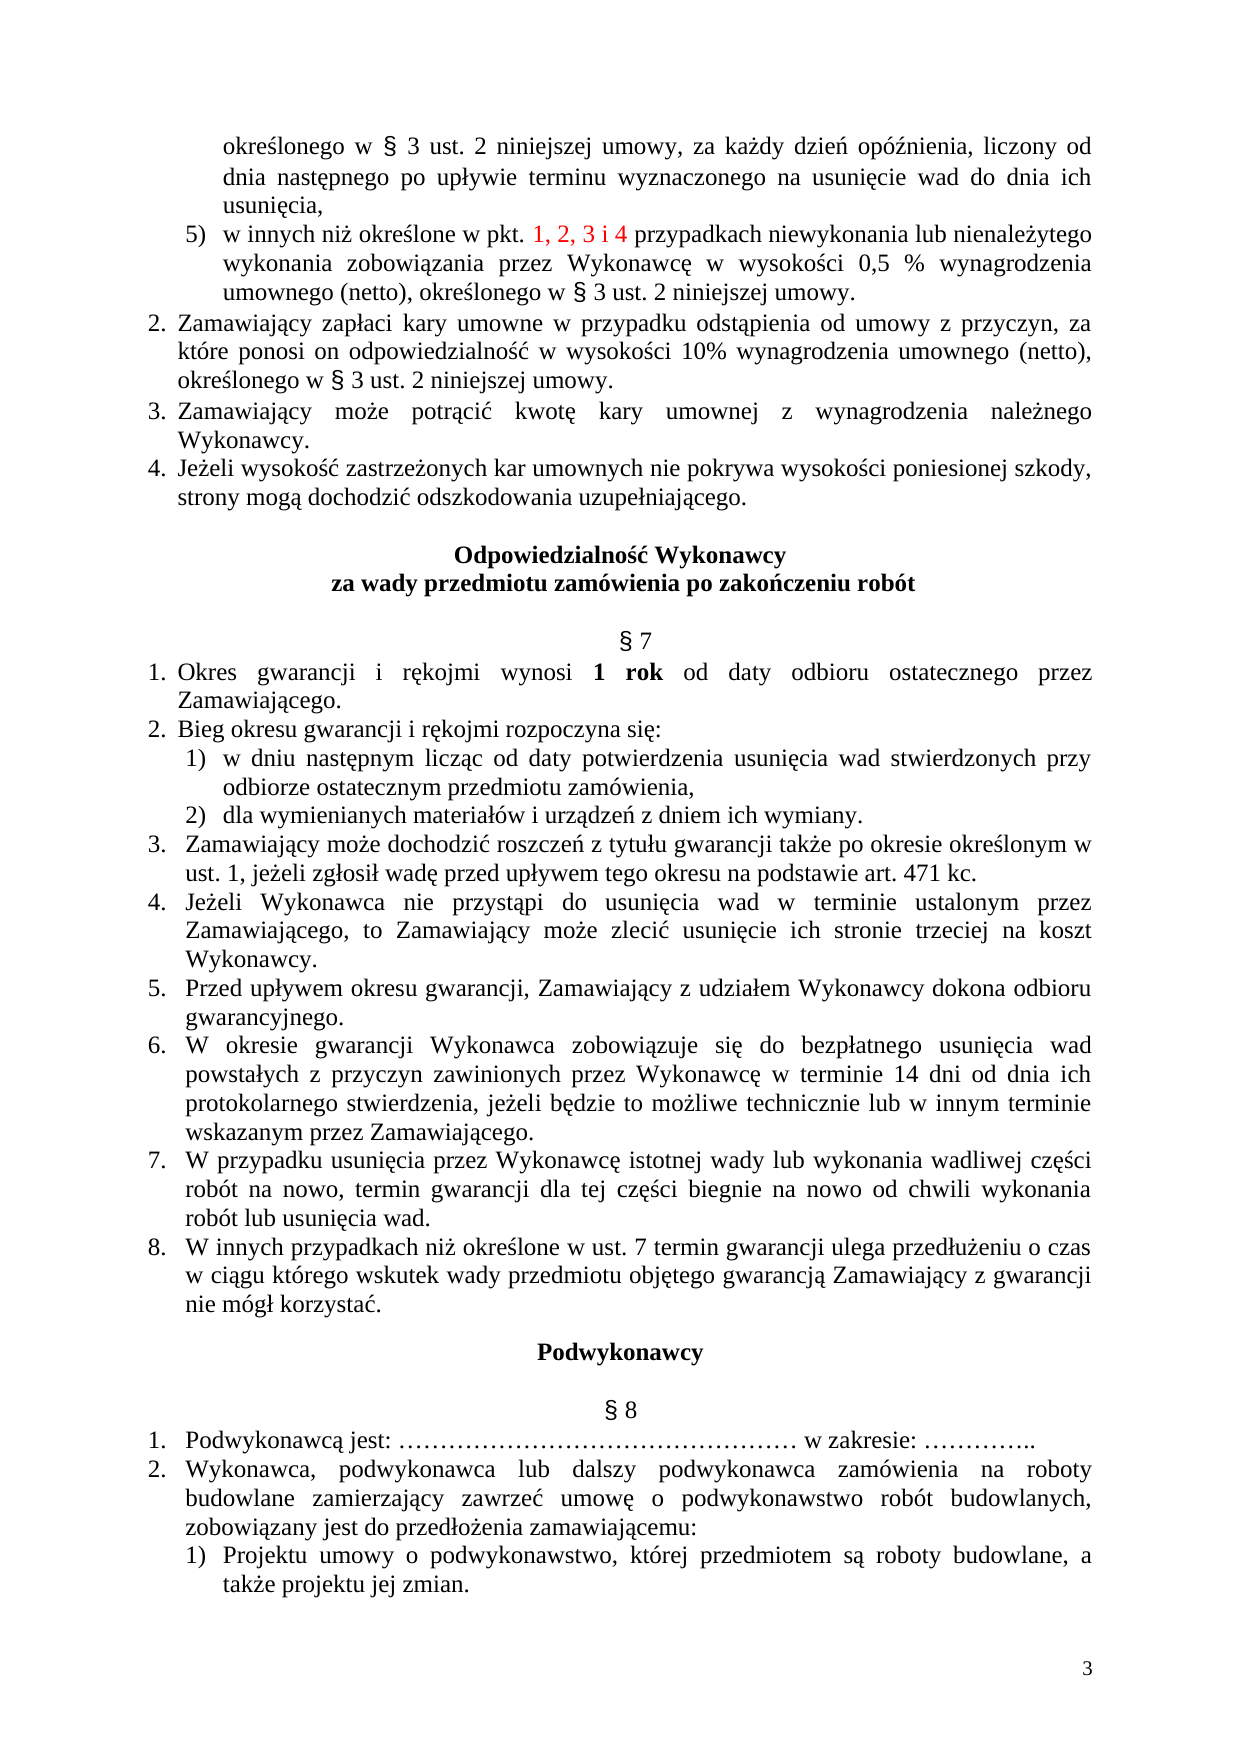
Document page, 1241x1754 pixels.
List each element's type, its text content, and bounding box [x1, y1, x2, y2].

list Podwykonawcą jest: ………………………………………… w zakresie: ………….. [148, 1426, 1092, 1454]
text 8 [148, 1395, 1092, 1426]
list Okres gwarancji i rękojmi wynosi 1 rok od daty odbioru ostatecznego przez Zamawiającego. [148, 657, 1092, 714]
list Jeżeli Wykonawca nie przystąpi do usunięcia wad w terminie ustalonym przez Zamawiającego, to Zamawiający może zlecić usunięcie ich stronie trzeciej na koszt Wykonawcy. [148, 887, 1092, 973]
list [185, 131, 1092, 219]
list Przed upływem okresu gwarancji, Zamawiający z udziałem Wykonawcy dokona odbioru gwarancyjnego. [148, 973, 1092, 1031]
text Podwykonawcy [148, 1337, 1092, 1366]
text 7 [177, 626, 1092, 657]
list W innych przypadkach niż określone w ust. 7 termin gwarancji ulega przedłużeniu o czas w ciągu którego wskutek wady przedmiotu objętego gwarancją Zamawiający z gwarancji nie mógł korzystać. [148, 1232, 1092, 1318]
list dla wymienianych materiałów i urządzeń z dniem ich wymiany. [185, 801, 1092, 829]
list w innych niż określone w pkt. 1, 2, 3 i 4 przypadkach niewykonania lub nienależytego wykonania zobowiązania przez Wykonawcę w wysokości 0,5 % wynagrodzenia umownego (netto), określonego w 3 ust. 2 niniejszej umowy. [185, 219, 1092, 308]
list Wykonawca, podwykonawca lub dalszy podwykonawca zamówienia na roboty budowlane zamierzający zawrzeć umowę o podwykonawstwo robót budowlanych, zobowiązany jest do przedłożenia zamawiającemu: [148, 1454, 1092, 1541]
list Jeżeli wysokość zastrzeżonych kar umownych nie pokrywa wysokości poniesionej szkody, strony mogą dochodzić odszkodowania uzupełniającego. [148, 453, 1092, 511]
list Zamawiający może potrącić kwotę kary umownej z wynagrodzenia należnego Wykonawcy. [148, 396, 1092, 453]
list Projektu umowy o podwykonawstwo, której przedmiotem są roboty budowlane, a także projektu jej zmian. [185, 1541, 1092, 1598]
list Bieg okresu gwarancji i rękojmi rozpoczyna się: [148, 714, 1092, 743]
list w dniu następnym licząc od daty potwierdzenia usunięcia wad stwierdzonych przy odbiorze ostatecznym przedmiotu zamówienia, [185, 743, 1092, 801]
text za wady przedmiotu zamówienia po zakończeniu robót [148, 568, 1092, 597]
list Zamawiający może dochodzić roszczeń z tytułu gwarancji także po okresie określonym w ust. 1, jeżeli zgłosił wadę przed upływem tego okresu na podstawie art. 471 kc. [148, 829, 1092, 887]
list W przypadku usunięcia przez Wykonawcę istotnej wady lub wykonania wadliwej części robót na nowo, termin gwarancji dla tej części biegnie na nowo od chwili wykonania robót lub usunięcia wad. [148, 1146, 1092, 1232]
list W okresie gwarancji Wykonawca zobowiązuje się do bezpłatnego usunięcia wad powstałych z przyczyn zawinionych przez Wykonawcę w terminie 14 dni od dnia ich protokolarnego stwierdzenia, jeżeli będzie to możliwe technicznie lub w innym terminie wskazanym przez Zamawiającego. [148, 1031, 1092, 1146]
text Odpowiedzialność Wykonawcy [148, 540, 1092, 568]
list Zamawiający zapłaci kary umowne w przypadku odstąpienia od umowy z przyczyn, za które ponosi on odpowiedzialność w wysokości 10% wynagrodzenia umownego (netto), określonego w 3 ust. 2 niniejszej umowy. [148, 308, 1092, 396]
